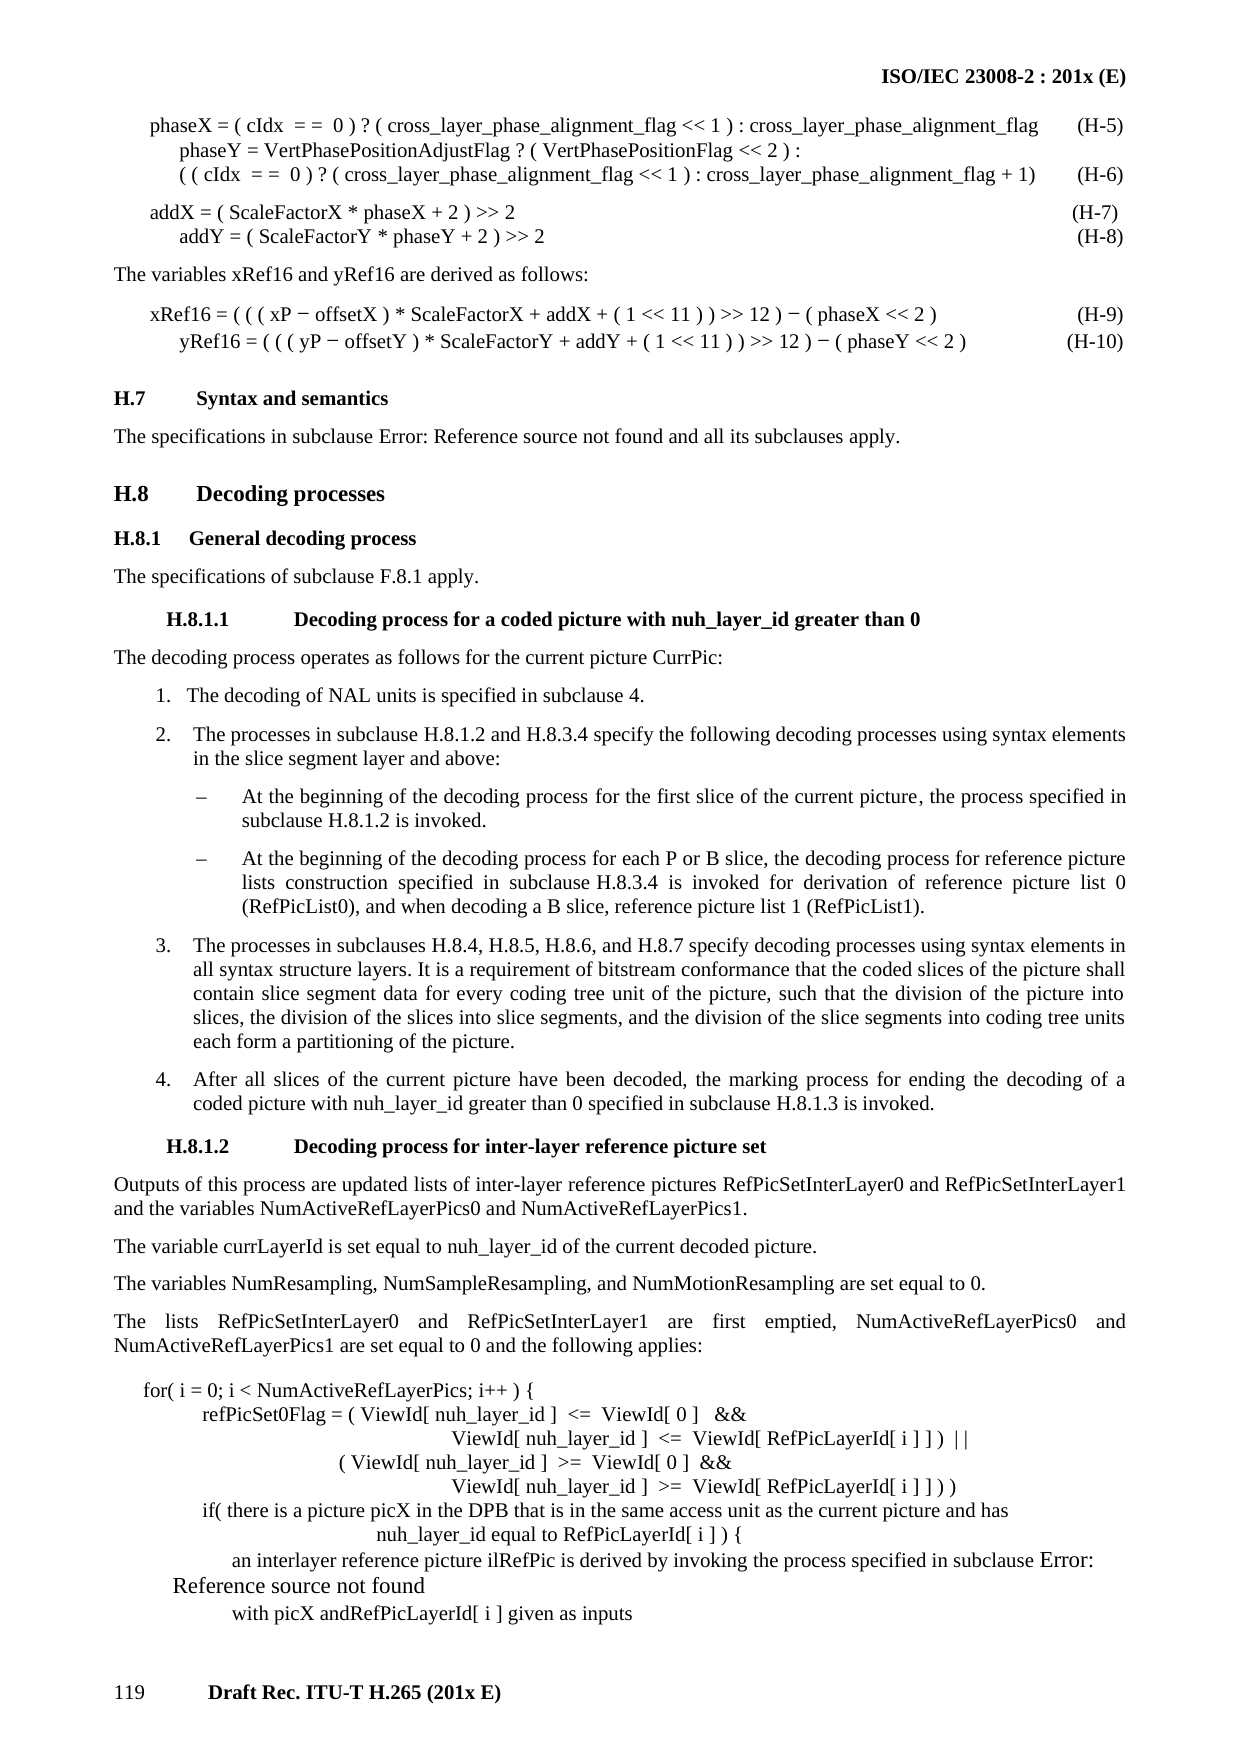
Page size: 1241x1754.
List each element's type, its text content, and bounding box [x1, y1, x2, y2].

list The processes in subclauses H.8.4, H.8.5, H.8.6, and H.8.7 specify decoding processes using syntax elements in all syntax structure layers. It is a requirement of bitstream conformance that the coded slices of the picture shall contain slice segment data for every coding tree unit of the picture, such that the division of the picture into slices, the division of the slices into slice segments, and the division of the slice segments into coding tree units each form a partitioning of the picture. [155, 932, 1127, 1053]
list The processes in subclause H.8.1.2 and H.8.3.4 specify the following decoding processes using syntax elements in the slice segment layer and above: [155, 722, 1127, 770]
list The decoding of NAL units is specified in subclause 8.2. [155, 683, 1127, 707]
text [143, 1377, 1127, 1625]
list Syntax and semantics [113, 386, 1127, 410]
text The variable currLayerId is set equal to nuh_layer_id of the current decoded picture. [113, 1234, 1127, 1258]
text Decoding process for a coded picture with nuh_layer_id greater than 0 [166, 607, 1127, 631]
text Decoding process for inter-layer reference picture set [166, 1134, 1127, 1158]
list General decoding process [113, 526, 1127, 550]
list After all slices of the current picture have been decoded, the marking process for ending the decoding of a coded picture with nuh_layer_id greater than 0 specified in subclause H.8.1.3 is invoked. [155, 1067, 1127, 1115]
text The lists RefPicSetInterLayer0 and RefPicSetInterLayer1 are first emptied, NumActiveRefLayerPics0 and NumActiveRefLayerPics1 are set equal to 0 and the following applies: [113, 1309, 1127, 1357]
list Decoding processes [113, 481, 1127, 507]
text The decoding process operates as follows for the current picture CurrPic: [113, 645, 1127, 669]
text The variables xRef16 and yRef16 are derived as follows: [113, 262, 1127, 286]
text Outputs of this process are updated lists of inter-layer reference pictures RefPicSetInterLayer0 and RefPicSetInterLayer1 and the variables NumActiveRefLayerPics0 and NumActiveRefLayerPics1. [113, 1172, 1127, 1220]
text – At the beginning of the decoding process for each P or B slice, the decoding process for reference picture lists construction specified in subclause H.8.3.4 is invoked for derivation of reference picture list 0 (RefPicList0), and when decoding a B slice, reference picture list 1 (RefPicList1). [196, 846, 1127, 918]
text xRef16 = ( ( ( xP − offsetX ) * ScaleFactorX + addX + ( 1 << 11 ) ) >> 12 ) − ( phaseX << 2 ) (H-9) yRef16 = ( ( ( yP − offsetY ) * ScaleFactorY + addY + ( 1 << 11 ) ) >> 12 ) − ( phaseY << 2 ) (H-10) [149, 300, 1127, 353]
text The specifications of subclause F.8.1 apply. [113, 564, 1127, 588]
text addX = ( ScaleFactorX * phaseX + 2 ) >> 2 (H-7) addY = ( ScaleFactorY * phaseY + 2 ) >> 2 (H-8) [149, 200, 1127, 248]
text phaseX = ( cIdx = = 0 ) ? ( cross_layer_phase_alignment_flag << 1 ) : cross_layer_phase_alignment_flag (H-5) phaseY = VertPhasePositionAdjustFlag ? ( VertPhasePositionFlag << 2 ) : ( ( cIdx = = 0 ) ? ( cross_layer_phase_alignment_flag << 1 ) : cross_layer_phase_alignment_flag + 1) (H-6) [149, 113, 1127, 186]
text – At the beginning of the decoding process for the first slice of the current picture, the process specified in subclause H.8.1.2 is invoked. [196, 784, 1127, 832]
text The variables NumResampling, NumSampleResampling, and NumMotionResampling are set equal to 0. [113, 1271, 1127, 1295]
